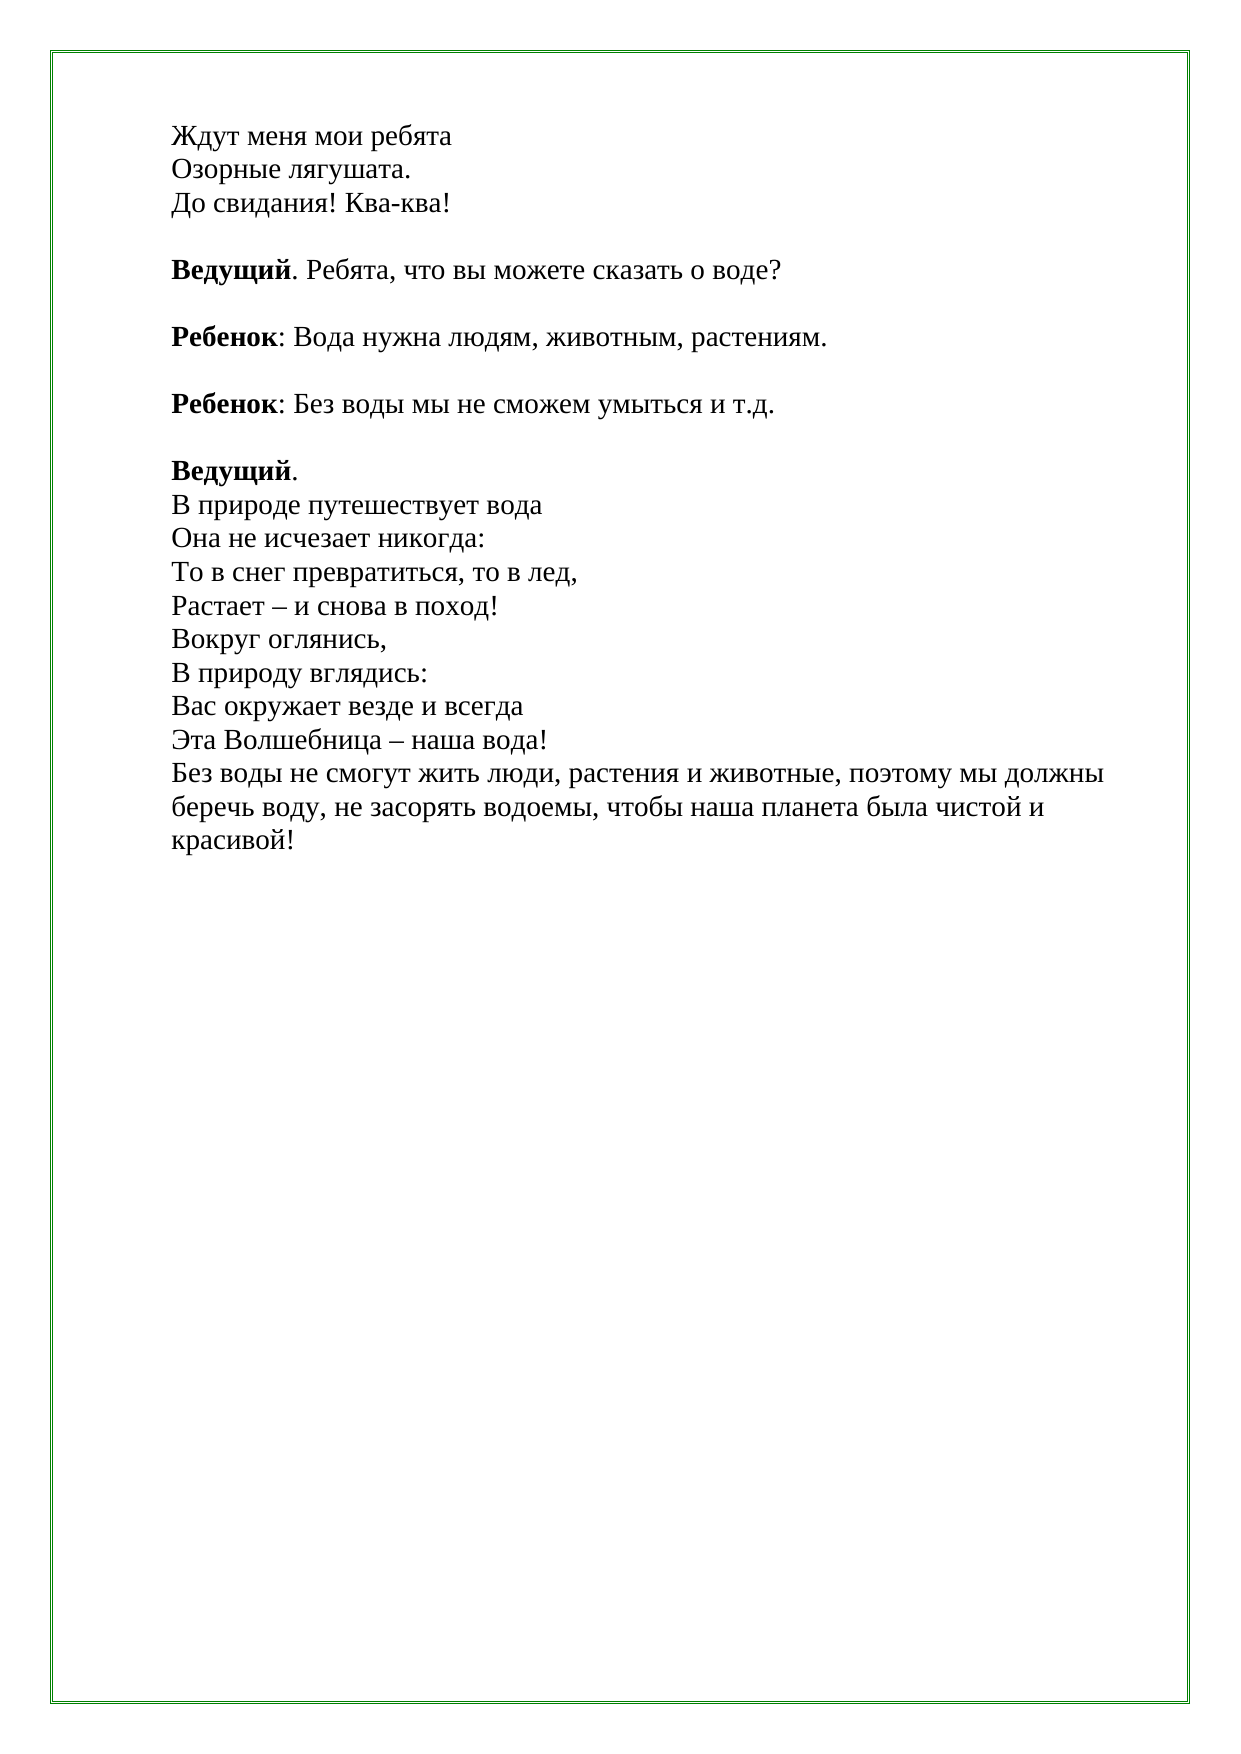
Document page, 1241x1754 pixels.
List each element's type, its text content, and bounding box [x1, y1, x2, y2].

text Ребенок: Без воды мы не сможем умыться и т.д. [171, 386, 1163, 420]
text Ведущий. [171, 453, 1163, 487]
text Без воды не смогут жить люди, растения и животные, поэтому мы должны беречь воду, не засорять водоемы, чтобы наша планета была чистой и красивой! [171, 755, 1163, 856]
text В природе путешествует вода Она не исчезает никогда: То в снег превратиться, то в лед, Растает – и снова в поход! Вокруг оглянись, В природу вглядись: Вас окружает везде и всегда Эта Волшебница – наша вода! [171, 487, 1163, 755]
text Ребенок: Вода нужна людям, животным, растениям. [171, 319, 1163, 353]
text Ведущий. Ребята, что вы можете сказать о воде? [171, 252, 1163, 286]
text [171, 118, 1163, 219]
